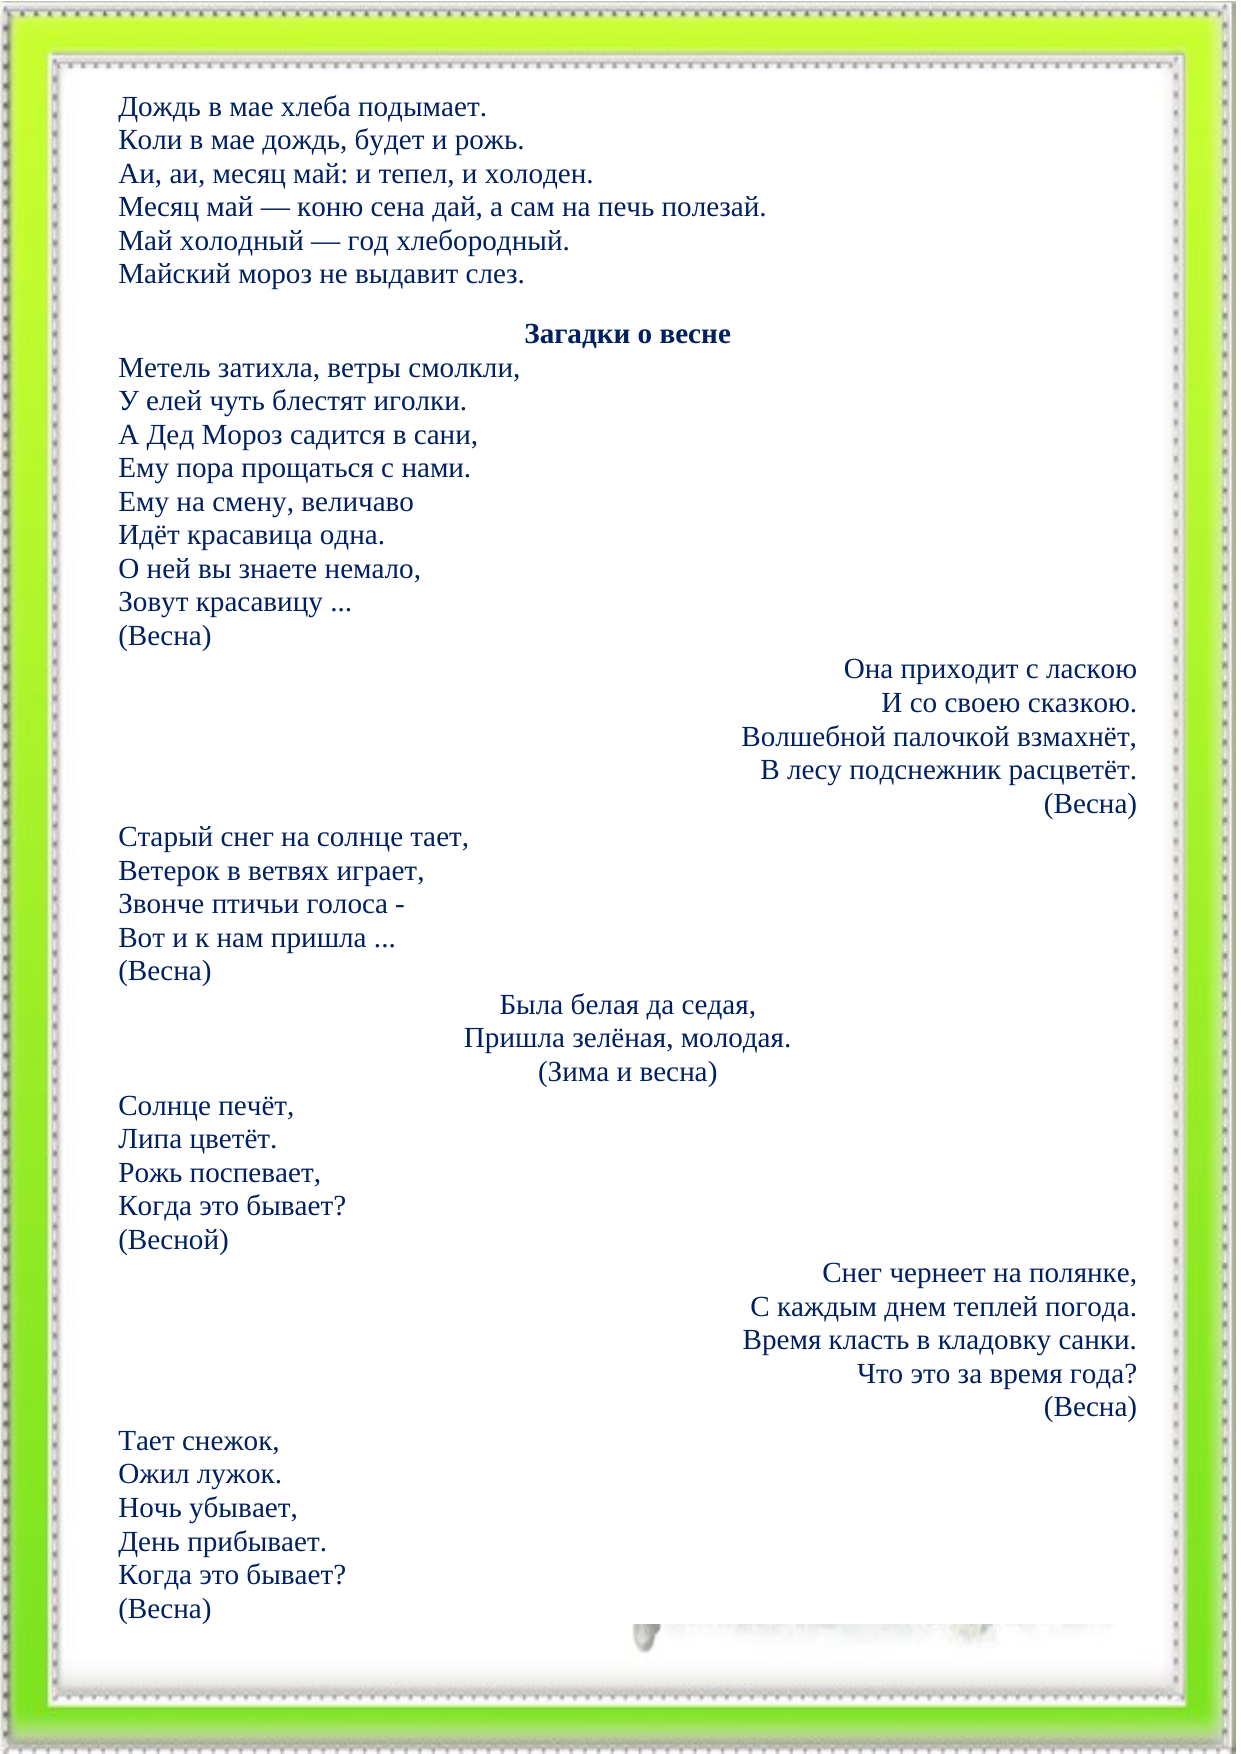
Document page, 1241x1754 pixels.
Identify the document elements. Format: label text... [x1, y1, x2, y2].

text Тает снежок, Ожил лужок. Ночь убывает, День прибывает. Когда это бывает? (Весна) [118, 1423, 1137, 1624]
text Старый снег на солнце тает, Ветерок в ветвях играет, Звонче птичьи голоса - Вот и к нам пришла ... (Весна) [118, 819, 1137, 987]
text Месяц май — коню сена дай, а сам на печь полезай. [118, 189, 1137, 223]
picture [0, 1, 1236, 1754]
text Она приходит с ласкою И со своею сказкою. Волшебной палочкой взмахнёт, В лесу подснежник расцветёт. (Весна) [118, 652, 1137, 819]
text Была белая да седая, Пришла зелёная, молодая. (Зима и весна) [118, 987, 1137, 1088]
text Метель затихла, ветры смолкли, У елей чуть блестят иголки. А Дед Мороз садится в сани, Ему пора прощаться с нами. Ему на смену, величаво Идёт красавица одна. О ней вы знаете немало, Зовут красавицу ... (Весна) [118, 350, 1137, 652]
text Аи, аи, месяц май: и тепел, и холоден. [118, 156, 1137, 189]
text Майский мороз не выдавит слез. [118, 256, 1137, 290]
text Загадки о весне [118, 316, 1137, 350]
text Дождь в мае хлеба подымает. [118, 89, 1137, 122]
text Снег чернеет на полянке, С каждым днем теплей погода. Время класть в кладовку санки. Что это за время года? (Весна) [118, 1255, 1137, 1423]
text Солнце печёт, Липа цветёт. Рожь поспевает, Когда это бывает? (Весной) [118, 1088, 1137, 1255]
text Коли в мае дождь, будет и рожь. [118, 122, 1137, 156]
text Май холодный — год хлебородный. [118, 223, 1137, 256]
